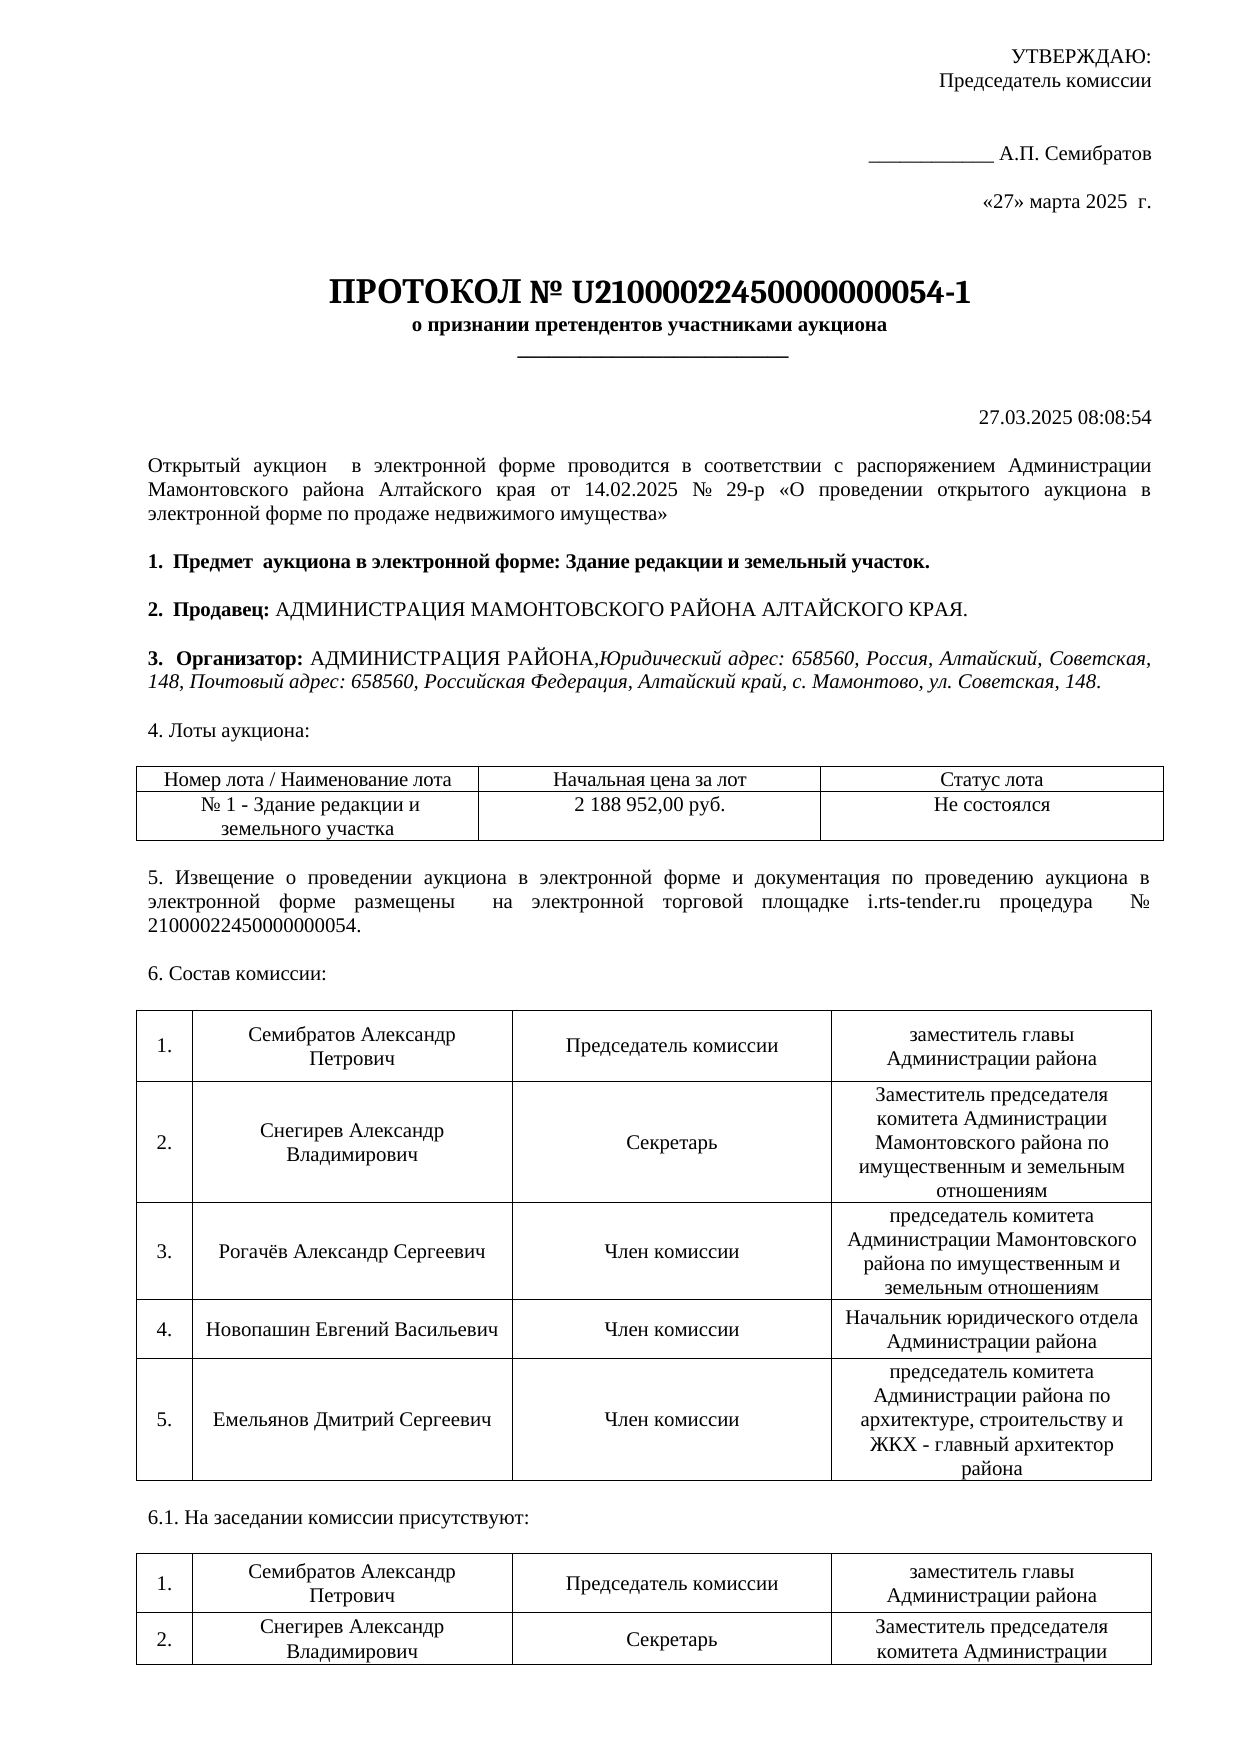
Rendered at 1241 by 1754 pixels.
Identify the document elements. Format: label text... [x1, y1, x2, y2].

text __________________________ [154, 336, 1152, 360]
text 3. Организатор: АДМИНИСТРАЦИЯ РАЙОНА,Юридический адрес: 658560, Россия, Алтайский, Советская, 148, Почтовый адрес: 658560, Российская Федерация, Алтайский край, с. Мамонтово, ул. Советская, 148. [148, 645, 1152, 693]
text УТВЕРЖДАЮ: [148, 44, 1152, 68]
text 27.03.2025 08:08:54 [148, 405, 1152, 429]
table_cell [832, 1613, 1151, 1664]
table_cell Снегирев Александр Владимирович [193, 1082, 512, 1202]
table_header заместитель главы Администрации района [832, 1011, 1151, 1081]
table_header Председатель комиссии [513, 1011, 831, 1081]
table_header 1. [137, 1011, 192, 1081]
text 1. Предмет аукциона в электронной форме: Здание редакции и земельный участок. [148, 549, 1152, 573]
table_cell Заместитель председателя комитета Администрации Мамонтовского района по имущественным и земельным отношениям [832, 1082, 1151, 1202]
table_cell Рогачёв Александр Сергеевич [193, 1203, 512, 1299]
table_cell Начальник юридического отдела Администрации района [832, 1300, 1151, 1358]
table_header Председатель комиссии [513, 1554, 831, 1612]
table_header Семибратов Александр Петрович [193, 1011, 512, 1081]
table_cell Емельянов Дмитрий Сергеевич [193, 1359, 512, 1479]
text Председатель комиссии [148, 68, 1152, 92]
table_cell Секретарь [513, 1613, 831, 1664]
text 6.1. На заседании комиссии присутствуют: [148, 1505, 1152, 1529]
table_cell 4. [137, 1300, 192, 1358]
table_cell № 1 - Здание редакции и земельного участка [137, 792, 478, 840]
table_cell 5. [137, 1359, 192, 1479]
text «27» марта 2025 г. [148, 189, 1152, 213]
table_header Номер лота / Наименование лота [137, 767, 478, 791]
text 4. Лоты аукциона: [148, 718, 1152, 742]
text 2. Продавец: АДМИНИСТРАЦИЯ МАМОНТОВСКОГО РАЙОНА АЛТАЙСКОГО КРАЯ. [148, 597, 1152, 621]
table_header Семибратов Александр Петрович [193, 1554, 512, 1612]
table_cell 2 188 952,00 руб. [479, 792, 820, 840]
table_cell Член комиссии [513, 1359, 831, 1479]
table_header Начальная цена за лот [479, 767, 820, 791]
subtitle ПРОТОКОЛ № U21000022450000000054-1 [148, 273, 1152, 312]
text Открытый аукцион в электронной форме проводится в соответствии с распоряжением Администрации Мамонтовского района Алтайского края от 14.02.2025 № 29-р «О проведении открытого аукциона в электронной форме по продаже недвижимого имущества» [148, 453, 1152, 525]
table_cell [193, 1613, 512, 1664]
table_cell Новопашин Евгений Васильевич [193, 1300, 512, 1358]
table_header заместитель главы Администрации района [832, 1554, 1151, 1612]
table_cell Не состоялся [821, 792, 1163, 840]
table_cell 2. [137, 1613, 192, 1664]
text о признании претендентов участниками аукциона [148, 312, 1152, 336]
text 6. Состав комиссии: [148, 961, 1152, 985]
text 5. Извещение о проведении аукциона в электронной форме и документация по проведению аукциона в электронной форме размещены на электронной торговой площадке i.rts-tender.ru процедура № 21000022450000000054. [148, 865, 1152, 937]
table_cell председатель комитета Администрации Мамонтовского района по имущественным и земельным отношениям [832, 1203, 1151, 1299]
table_header Статус лота [821, 767, 1163, 791]
text ____________ А.П. Семибратов [148, 141, 1152, 165]
table_cell Член комиссии [513, 1300, 831, 1358]
table_cell Секретарь [513, 1082, 831, 1202]
table_header 1. [137, 1554, 192, 1612]
table_cell председатель комитета Администрации района по архитектуре, строительству и ЖКХ - главный архитектор района [832, 1359, 1151, 1479]
table_cell Член комиссии [513, 1203, 831, 1299]
table_cell 2. [137, 1082, 192, 1202]
table_cell 3. [137, 1203, 192, 1299]
